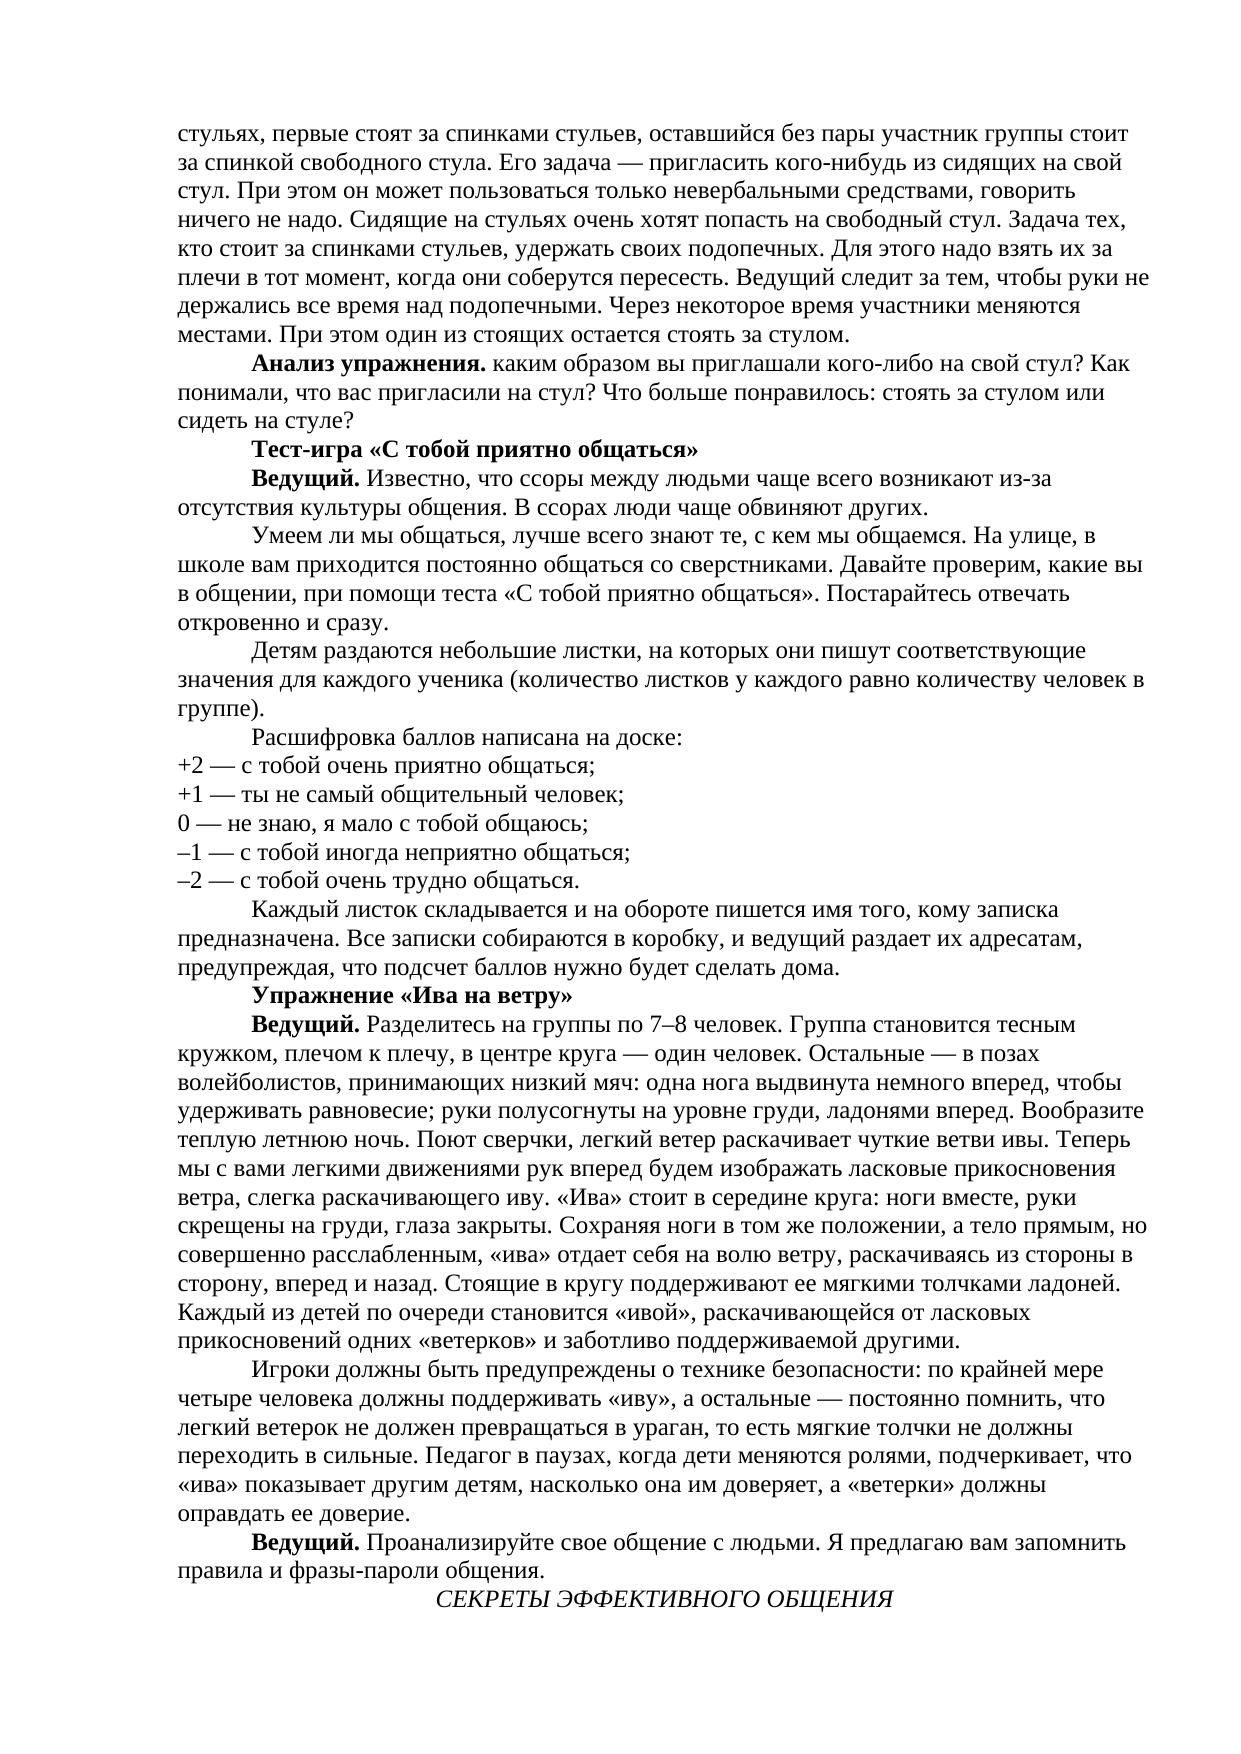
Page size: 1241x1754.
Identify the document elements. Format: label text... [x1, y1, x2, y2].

text Ведущий. Разделитесь на группы по 7–8 человек. Группа становится тесным кружком, плечом к плечу, в центре круга — один человек. Остальные — в позах волейболистов, принимающих низкий мяч: одна нога выдвинута немного вперед, чтобы удерживать равновесие; руки полусогнуты на уровне груди, ладонями вперед. Вообразите теплую летнюю ночь. Поют сверчки, легкий ветер раскачивает чуткие ветви ивы. Теперь мы с вами легкими движениями рук вперед будем изображать ласковые прикосновения ветра, слегка раскачивающего иву. «Ива» стоит в середине круга: ноги вместе, руки скрещены на груди, глаза закрыты. Сохраняя ноги в том же положении, а тело прямым, но совершенно расслабленным, «ива» отдает себя на волю ветру, раскачиваясь из стороны в сторону, вперед и назад. Стоящие в кругу поддерживают ее мягкими толчками ладоней. Каждый из детей по очереди становится «ивой», раскачивающейся от ласковых прикосновений одних «ветерков» и заботливо поддерживаемой другими. [177, 1009, 1152, 1354]
text Детям раздаются небольшие листки, на которых они пишут соответствующие значения для каждого ученика (количество листков у каждого равно количеству человек в группе). [177, 636, 1152, 722]
text 0 — не знаю, я мало с тобой общаюсь; [177, 808, 1152, 837]
text +2 — с тобой очень приятно общаться; [177, 751, 1152, 779]
text +1 — ты не самый общительный человек; [177, 779, 1152, 808]
text Тест-игра «С тобой приятно общаться» [177, 434, 1152, 463]
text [177, 118, 1152, 348]
text Анализ упражнения. каким образом вы приглашали кого-либо на свой стул? Как понимали, что вас пригласили на стул? Что больше понравилось: стоять за стулом или сидеть на стуле? [177, 348, 1152, 434]
text –1 — с тобой иногда неприятно общаться; [177, 837, 1152, 866]
text Каждый листок складывается и на обороте пишется имя того, кому записка предназначена. Все записки собираются в коробку, и ведущий раздает их адресатам, предупреждая, что подсчет баллов нужно будет сделать дома. [177, 894, 1152, 981]
text Умеем ли мы общаться, лучше всего знают те, с кем мы общаемся. На улице, в школе вам приходится постоянно общаться со сверстниками. Давайте проверим, какие вы в общении, при помощи теста «С тобой приятно общаться». Постарайтесь отвечать откровенно и сразу. [177, 521, 1152, 636]
text Упражнение «Ива на ветру» [177, 981, 1152, 1009]
text –2 — с тобой очень трудно общаться. [177, 866, 1152, 894]
text Игроки должны быть предупреждены о технике безопасности: по крайней мере четыре человека должны поддерживать «иву», а остальные — постоянно помнить, что легкий ветерок не должен превращаться в ураган, то есть мягкие толчки не должны переходить в сильные. Педагог в паузах, когда дети меняются ролями, подчеркивает, что «ива» показывает другим детям, насколько она им доверяет, а «ветерки» должны оправдать ее доверие. [177, 1354, 1152, 1527]
text Ведущий. Проанализируйте свое общение с людьми. Я предлагаю вам запомнить правила и фразы-пароли общения. [177, 1527, 1152, 1584]
text Ведущий. Известно, что ссоры между людьми чаще всего возникают из-за отсутствия культуры общения. В ссорах люди чаще обвиняют других. [177, 463, 1152, 521]
text Расшифровка баллов написана на доске: [177, 722, 1152, 751]
text СЕКРЕТЫ ЭФФЕКТИВНОГО ОБЩЕНИЯ [177, 1584, 1152, 1613]
